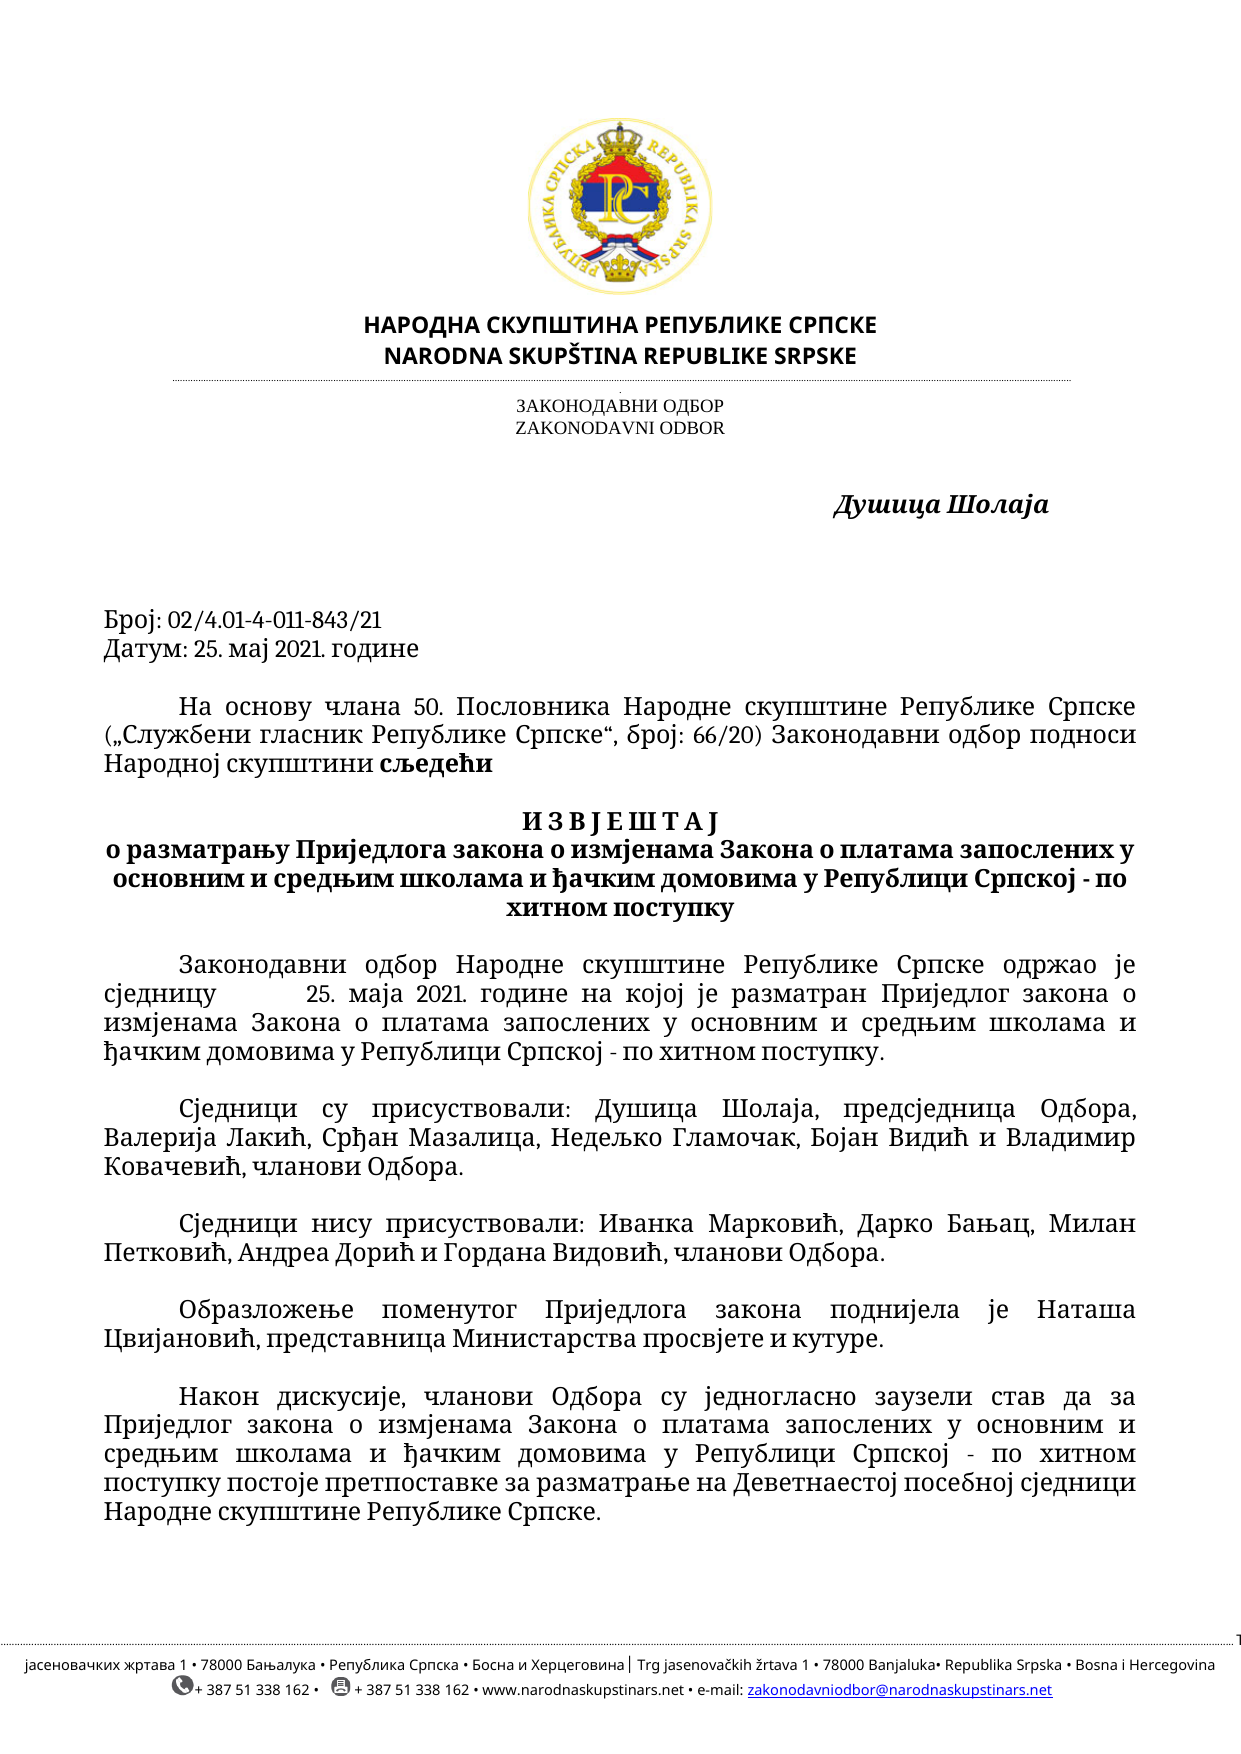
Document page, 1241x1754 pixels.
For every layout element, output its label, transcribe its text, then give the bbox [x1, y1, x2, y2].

text Сједници су присуствовали: Душица Шолаја, предсједница Одбора, Валерија Лакић, Срђан Мазалица, Недељко Гламочак, Бојан Видић и Владимир Ковачевић, чланови Одбора. [103, 1095, 1137, 1181]
text Број: 02/4.01-4-011-843/21 [103, 606, 1137, 635]
text На основу члана 50. Пословника Народне скупштине Републике Српске („Службени гласник Републике Српске“, број: 66/20) Законодавни одбор подноси Народној скупштини сљедећи [103, 692, 1137, 779]
text Датум: 25. мај 2021. године [103, 635, 1137, 664]
text Након дискусије, чланови Одбора су једногласно заузели став да за Приједлог закона о измјенама Закона о платама запослених у основним и средњим школама и ђачким домовима у Републици Српској - по хитном поступку постоје претпоставке за разматрање на Деветнаестој посебној сједници Народне скупштине Републике Српске. [103, 1382, 1137, 1526]
text Душица Шолаја [103, 491, 1137, 520]
text Образложење поменутог Приједлога закона поднијела је Наташа Цвијановић, представница Министарства просвјете и кутуре. [103, 1296, 1137, 1354]
text Законодавни одбор Народне скупштине Републике Српске одржао је сједницу 25. маја 2021. године на којој је разматран Приједлог закона о измјенама Закона о платама запослених у основним и средњим школама и ђачким домовима у Републици Српској - по хитном поступку. [103, 951, 1137, 1066]
text И З В Ј Е Ш Т А Ј [103, 807, 1137, 836]
text о разматрању Приједлога закона о измјенама Закона о платама запослених у основним и средњим школама и ђачким домовима у Републици Српској - по хитном поступку [103, 836, 1137, 922]
text Сједници нису присуствовали: Иванка Марковић, Дарко Бањац, Милан Петковић, Андреа Дорић и Гордана Видовић, чланови Одбора. [103, 1210, 1137, 1267]
